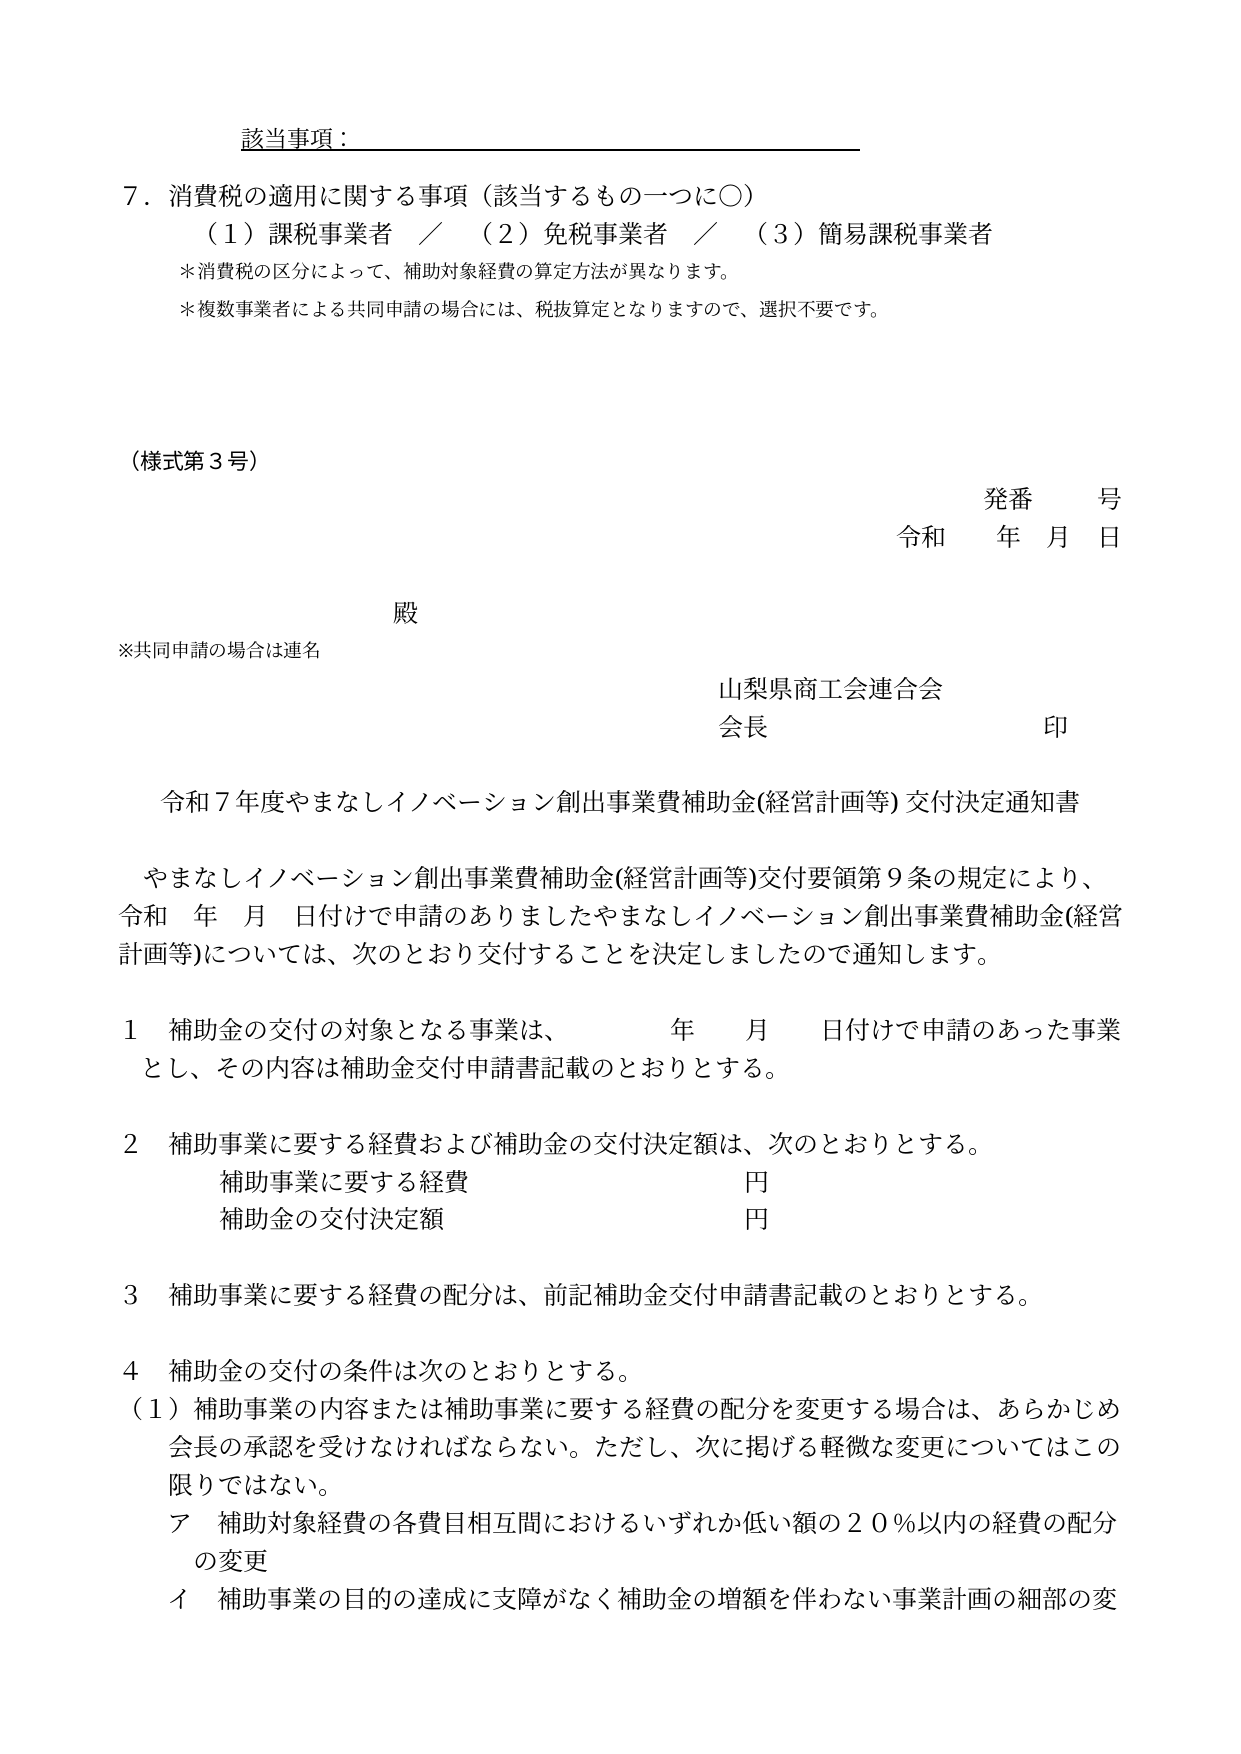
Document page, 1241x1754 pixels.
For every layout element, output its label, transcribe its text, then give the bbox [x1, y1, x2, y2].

text ア 補助対象経費の各費目相互間におけるいずれか低い額の２０％以内の経費の配分 [168, 1503, 1124, 1541]
text ７．消費税の適用に関する事項（該当するもの一つに○） [118, 176, 1122, 213]
text 補助金の交付決定額 円 [219, 1199, 1122, 1237]
text 山梨県商工会連合会 [118, 668, 1122, 706]
text の変更 [118, 1541, 1124, 1578]
text 発番 号 [118, 479, 1122, 517]
text ＊複数事業者による共同申請の場合には、税抜算定となりますので、選択不要です。 [103, 289, 1122, 327]
text 会長 印 [118, 706, 1122, 744]
text （１）課税事業者 ／ （２）免税事業者 ／ （３）簡易課税事業者 [118, 213, 1122, 251]
text ３ 補助事業に要する経費の配分は、前記補助金交付申請書記載のとおりとする。 [118, 1275, 1122, 1313]
text 補助事業に要する経費 円 [219, 1161, 1122, 1199]
text 令和７年度やまなしイノベーション創出事業費補助金(経営計画等) 交付決定通知書 [118, 782, 1122, 820]
text （様式第３号） [118, 441, 1122, 479]
text やまなしイノベーション創出事業費補助金(経営計画等)交付要領第９条の規定により、令和 年 月 日付けで申請のありましたやまなしイノベーション創出事業費補助金(経営計画等)については、次のとおり交付することを決定しましたので通知します。 [118, 858, 1124, 972]
text ＊消費税の区分によって、補助対象経費の算定方法が異なります。 [103, 251, 1122, 289]
text 令和 年 月 日 [118, 517, 1122, 555]
text ４ 補助金の交付の条件は次のとおりとする。 [118, 1351, 1122, 1389]
text 該当事項： [118, 119, 1122, 157]
text ※共同申請の場合は連名 [118, 631, 1122, 668]
text 殿 [118, 593, 1122, 631]
text １ 補助金の交付の対象となる事業は、 年 月 日付けで申請のあった事業とし、その内容は補助金交付申請書記載のとおりとする。 [118, 1010, 1122, 1086]
text （１）補助事業の内容または補助事業に要する経費の配分を変更する場合は、あらかじめ会長の承認を受けなければならない。ただし、次に掲げる軽微な変更についてはこの限りではない。 [118, 1389, 1124, 1503]
text ２ 補助事業に要する経費および補助金の交付決定額は、次のとおりとする。 [118, 1123, 1122, 1161]
text イ 補助事業の目的の達成に支障がなく補助金の増額を伴わない事業計画の細部の変 [168, 1578, 1124, 1616]
